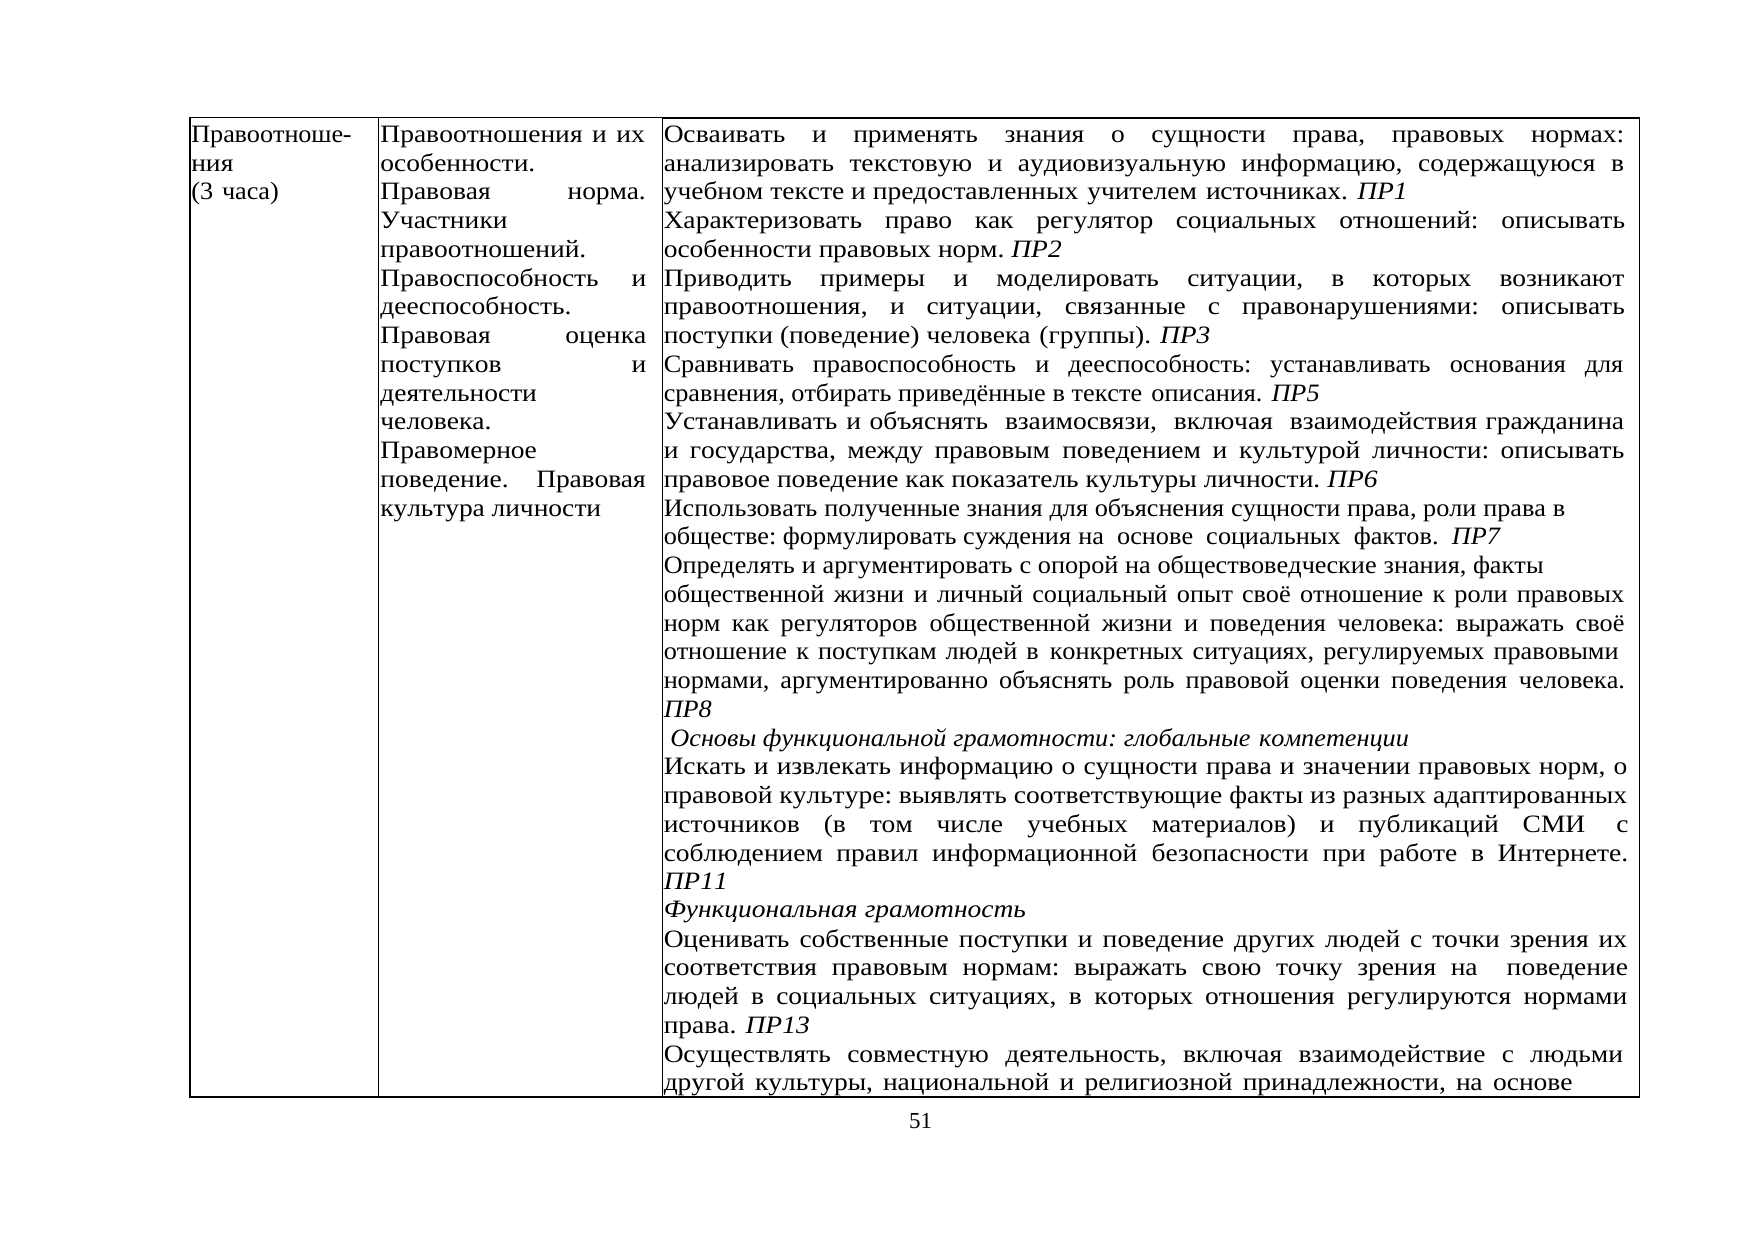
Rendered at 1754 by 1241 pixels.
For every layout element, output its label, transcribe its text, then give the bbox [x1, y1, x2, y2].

table_header Осваивать и применять знания о сущности права, правовых нормах: анализировать текстовую и аудиовизуальную информацию, содержащуюся в учебном тексте и предоставленных учителем источниках. ПР1 Характеризовать право как регулятор социальных отношений: описывать особенности правовых норм. ПР2 Приводить примеры и моделировать ситуации, в которых возникают правоотношения, и ситуации, связанные с правонарушениями: описывать поступки (поведение) человека (группы). ПР3 Сравнивать правоспособность и дееспособность: устанавливать основания для сравнения, отбирать приведённые в тексте описания. ПР5 Устанавливать и объяснять взаимосвязи, включая взаимодействия гражданина и государства, между правовым поведением и культурой личности: описывать правовое поведение как показатель культуры личности. ПР6 Использовать полученные знания для объяснения сущности права, роли права в обществе: формулировать суждения на основе социальных фактов. ПР7 Определять и аргументировать с опорой на обществоведческие знания, факты общественной жизни и личный социальный опыт своё отношение к роли правовых норм как регуляторов общественной жизни и поведения человека: выражать своё отношение к поступкам людей в конкретных ситуациях, регулируемых правовыми нормами, аргументированно объяснять роль правовой оценки поведения человека. ПР8 Основы функциональной грамотности: глобальные компетенции Искать и извлекать информацию о сущности права и значении правовых норм, о правовой культуре: выявлять соответствующие факты из разных адаптированных источников (в том числе учебных материалов) и публикаций СМИ с соблюдением правил информационной безопасности при работе в Интернете. ПР11 Функциональная грамотность Оценивать собственные поступки и поведение других людей с точки зрения их соответствия правовым нормам: выражать свою точку зрения на поведение людей в социальных ситуациях, в которых отношения регулируются нормами права. ПР13 Осуществлять совместную деятельность, включая взаимодействие с людьми другой культуры, национальной и религиозной принадлежности, на основе [663, 119, 1639, 1096]
table_header Правоотношения и их особенности. Правовая норма. Участники правоотношений. Правоспособность и дееспособность. Правовая оценка поступков и деятельности человека. Правомерное поведение. Правовая культура личности [379, 118, 662, 1096]
table_header Правоотноше- ния (3 часа) [191, 118, 378, 1096]
